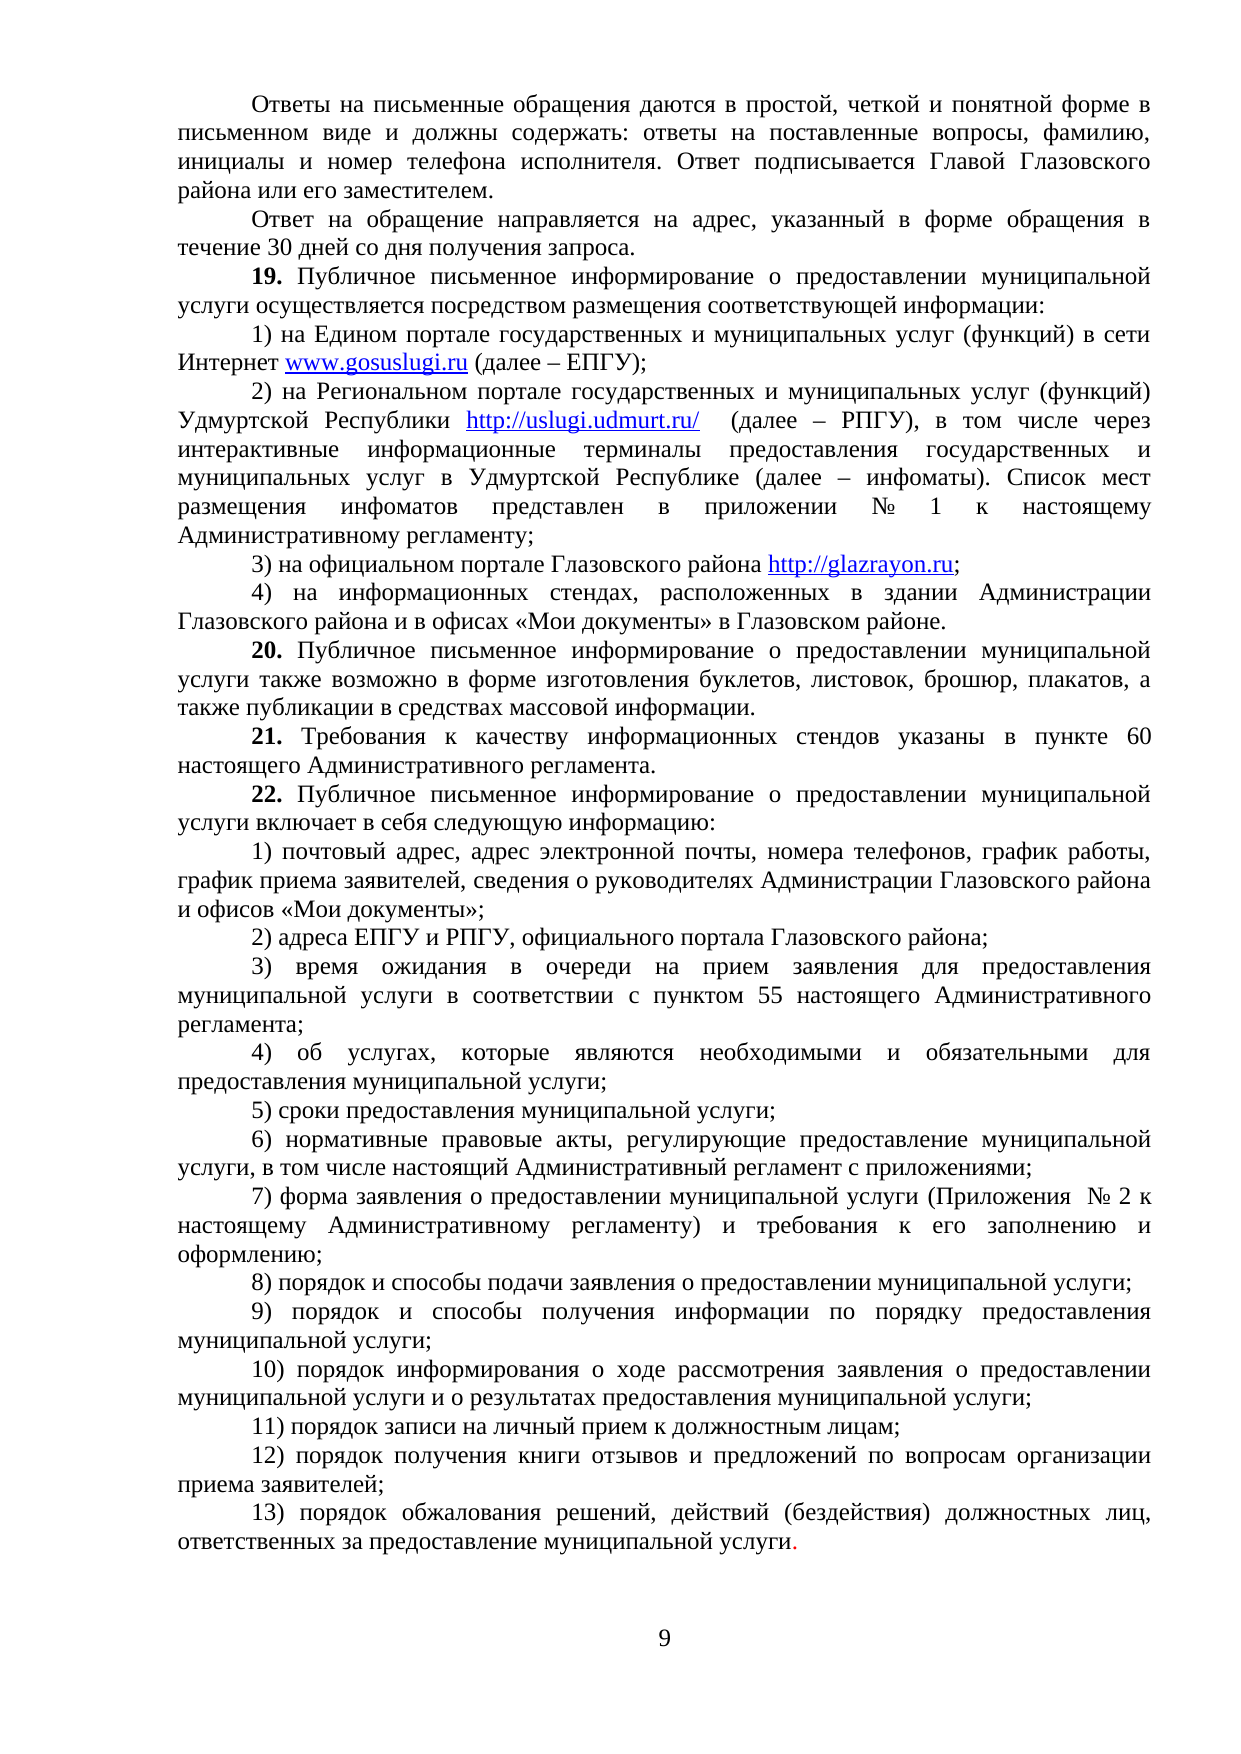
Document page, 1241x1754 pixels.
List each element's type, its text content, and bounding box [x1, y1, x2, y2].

text 22. Публичное письменное информирование о предоставлении муниципальной услуги включает в себя следующую информацию: [177, 779, 1152, 836]
text 7) форма заявления о предоставлении муниципальной услуги (Приложения № 2 к настоящему Административному регламенту) и требования к его заполнению и оформлению; [177, 1181, 1152, 1267]
text 4) на информационных стендах, расположенных в здании Администрации Глазовского района и в офисах «Мои документы» в Глазовском районе. [177, 577, 1152, 635]
text 4) об услугах, которые являются необходимыми и обязательными для предоставления муниципальной услуги; [177, 1037, 1152, 1095]
text 1) на Едином портале государственных и муниципальных услуг (функций) в сети Интернет www.gosuslugi.ru (далее – ЕПГУ); [177, 319, 1152, 376]
text 12) порядок получения книги отзывов и предложений по вопросам организации приема заявителей; [177, 1440, 1152, 1497]
text 20. Публичное письменное информирование о предоставлении муниципальной услуги также возможно в форме изготовления буклетов, листовок, брошюр, плакатов, а также публикации в средствах массовой информации. [177, 635, 1152, 721]
text 21. Требования к качеству информационных стендов указаны в пункте 60 настоящего Административного регламента. [177, 721, 1152, 779]
text 8) порядок и способы подачи заявления о предоставлении муниципальной услуги; [177, 1267, 1152, 1296]
text Ответ на обращение направляется на адрес, указанный в форме обращения в течение 30 дней со дня получения запроса. [177, 204, 1152, 261]
text 2) на Региональном портале государственных и муниципальных услуг (функций) Удмуртской Республики http://uslugi.udmurt.ru/ (далее – РПГУ), в том числе через интерактивные информационные терминалы предоставления государственных и муниципальных услуг в Удмуртской Республике (далее – инфоматы). Список мест размещения инфоматов представлен в приложении № 1 к настоящему Административному регламенту; [177, 376, 1152, 549]
text 1) почтовый адрес, адрес электронной почты, номера телефонов, график работы, график приема заявителей, сведения о руководителях Администрации Глазовского района и офисов «Мои документы»; [177, 836, 1152, 922]
text 5) сроки предоставления муниципальной услуги; [177, 1095, 1152, 1124]
text 13) порядок обжалования решений, действий (бездействия) должностных лиц, ответственных за предоставление муниципальной услуги. [177, 1497, 1152, 1555]
text 3) время ожидания в очереди на прием заявления для предоставления муниципальной услуги в соответствии с пунктом 55 настоящего Административного регламента; [177, 951, 1152, 1037]
text 19. Публичное письменное информирование о предоставлении муниципальной услуги осуществляется посредством размещения соответствующей информации: [177, 261, 1152, 319]
text 10) порядок информирования о ходе рассмотрения заявления о предоставлении муниципальной услуги и о результатах предоставления муниципальной услуги; [177, 1354, 1152, 1411]
text 2) адреса ЕПГУ и РПГУ, официального портала Глазовского района; [177, 922, 1152, 951]
text Ответы на письменные обращения даются в простой, четкой и понятной форме в письменном виде и должны содержать: ответы на поставленные вопросы, фамилию, инициалы и номер телефона исполнителя. Ответ подписывается Главой Глазовского района или его заместителем. [177, 89, 1152, 204]
text 6) нормативные правовые акты, регулирующие предоставление муниципальной услуги, в том числе настоящий Административный регламент с приложениями; [177, 1124, 1152, 1181]
text 11) порядок записи на личный прием к должностным лицам; [177, 1411, 1152, 1440]
text 3) на официальном портале Глазовского района http://glazrayon.ru; [177, 549, 1152, 577]
text 9) порядок и способы получения информации по порядку предоставления муниципальной услуги; [177, 1296, 1152, 1354]
